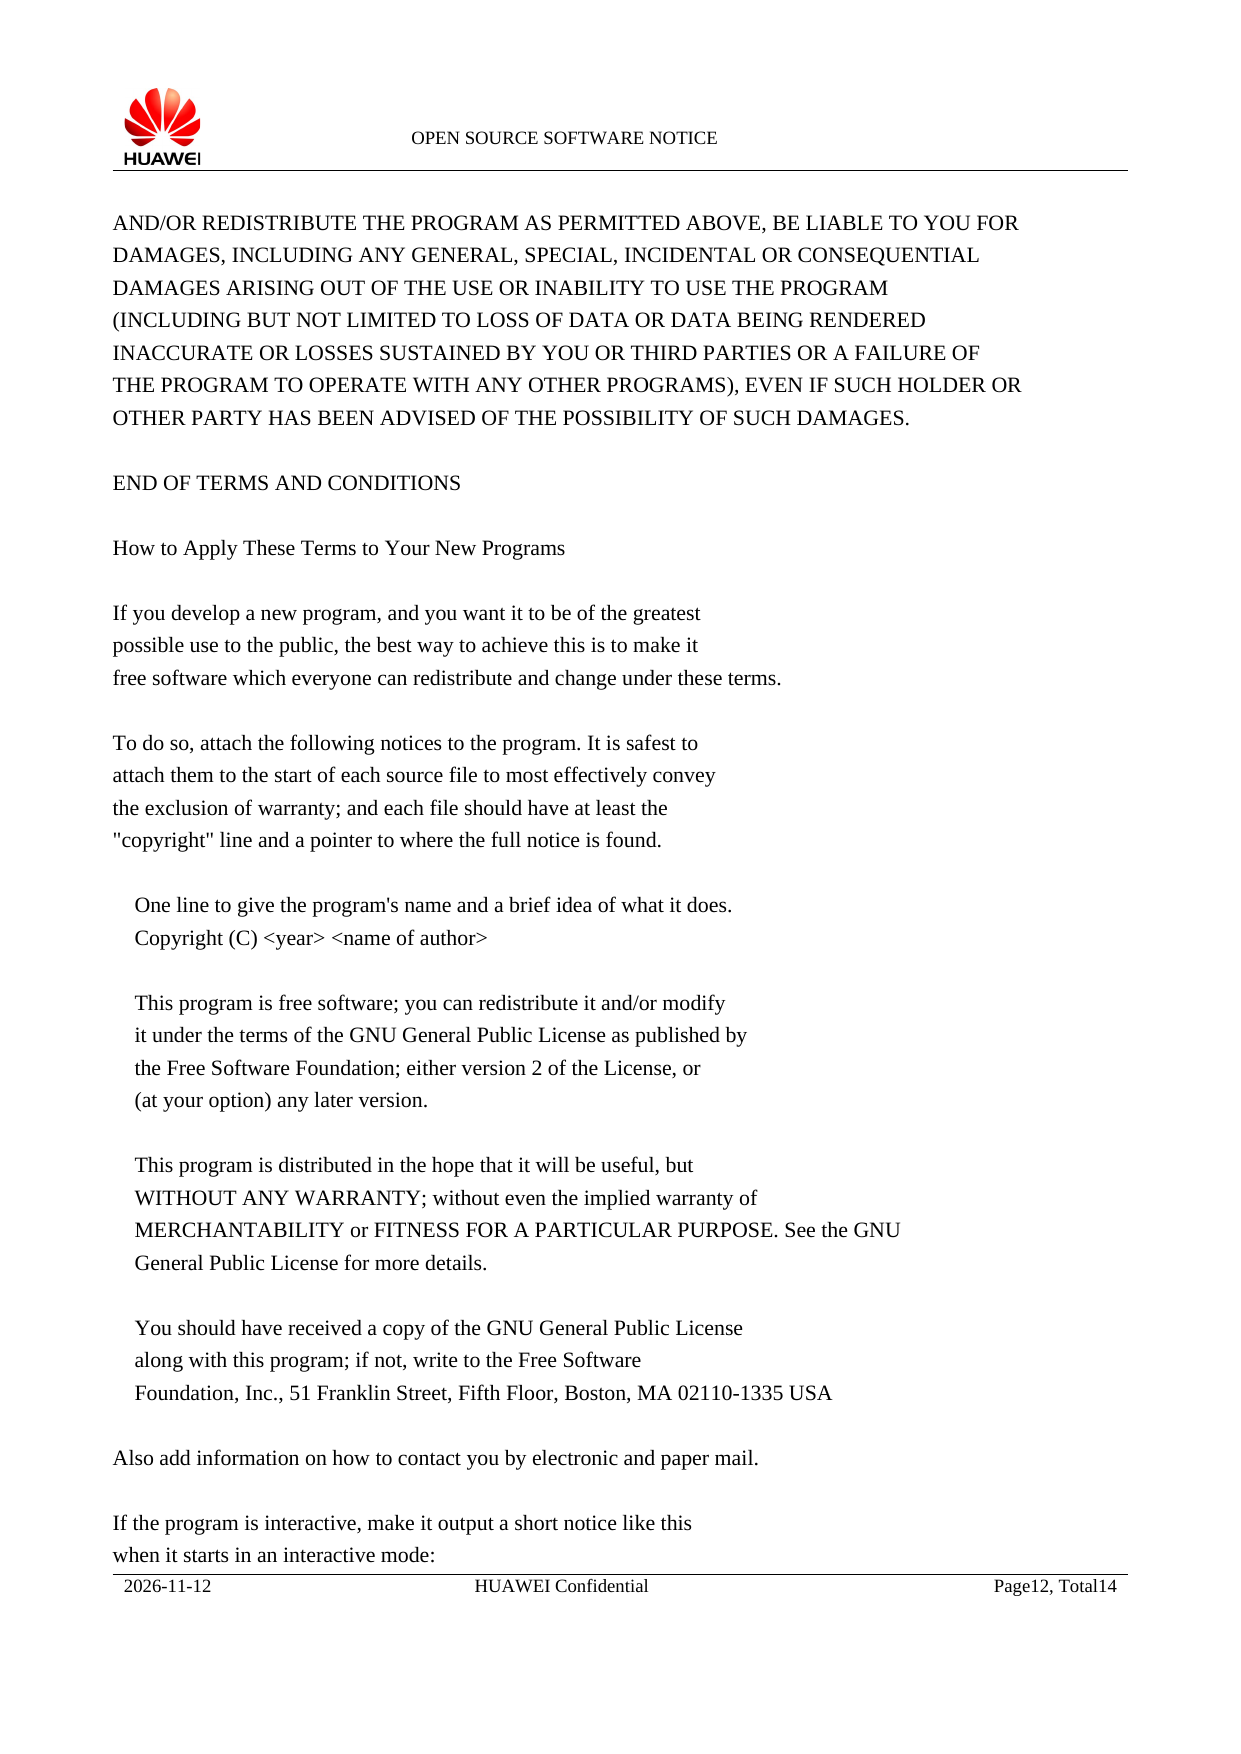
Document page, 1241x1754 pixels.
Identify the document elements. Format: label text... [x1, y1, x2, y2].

picture [124, 88, 201, 165]
